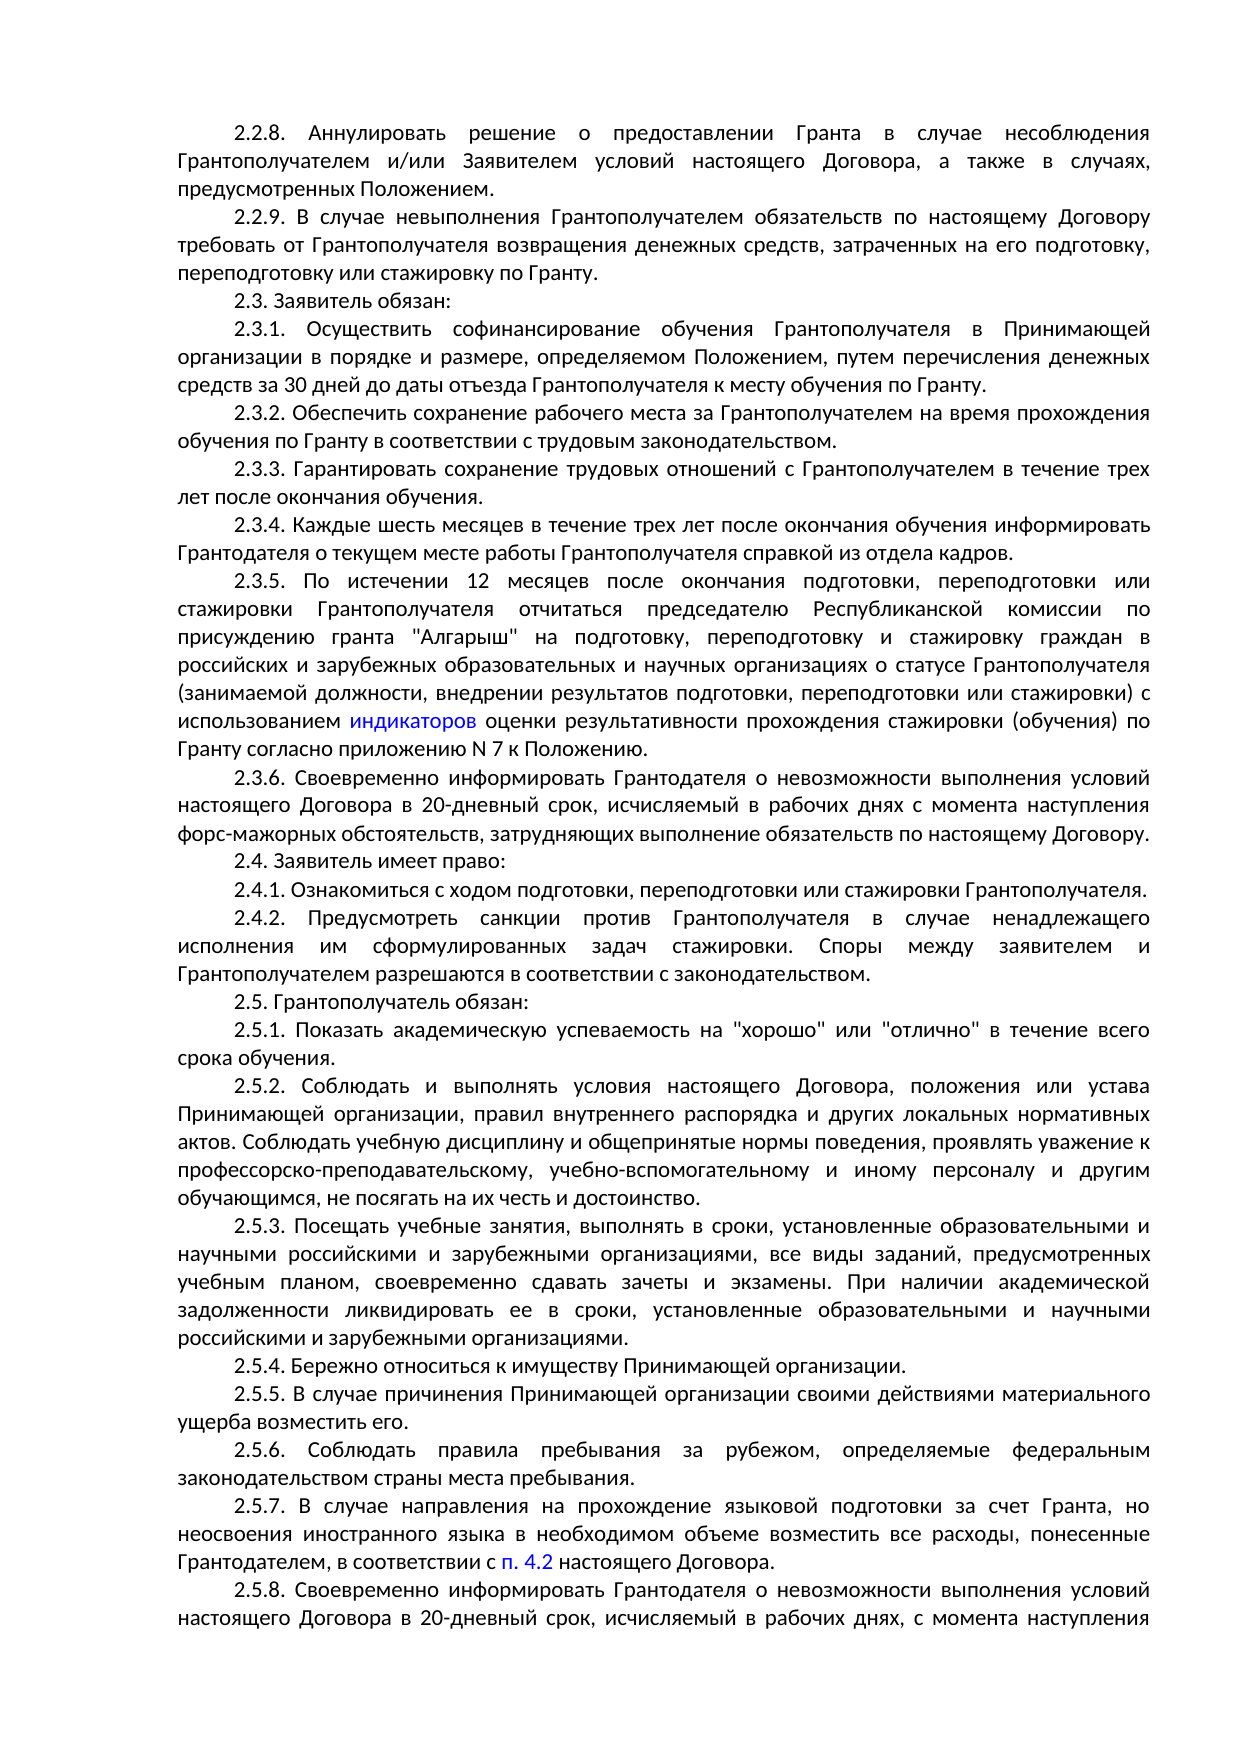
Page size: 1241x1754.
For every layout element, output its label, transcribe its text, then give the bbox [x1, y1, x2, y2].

text 2.5.7. В случае направления на прохождение языковой подготовки за счет Гранта, но неосвоения иностранного языка в необходимом объеме возместить все расходы, понесенные Грантодателем, в соответствии с п. 4.2 настоящего Договора. [177, 1491, 1152, 1575]
text 2.3.1. Осуществить софинансирование обучения Грантополучателя в Принимающей организации в порядке и размере, определяемом Положением, путем перечисления денежных средств за 30 дней до даты отъезда Грантополучателя к месту обучения по Гранту. [177, 314, 1152, 398]
text 2.2.9. В случае невыполнения Грантополучателем обязательств по настоящему Договору требовать от Грантополучателя возвращения денежных средств, затраченных на его подготовку, переподготовку или стажировку по Гранту. [177, 202, 1152, 286]
text 2.2.8. Аннулировать решение о предоставлении Гранта в случае несоблюдения Грантополучателем и/или Заявителем условий настоящего Договора, а также в случаях, предусмотренных Положением. [177, 118, 1152, 202]
text 2.5. Грантополучатель обязан: [177, 987, 1152, 1015]
text 2.3.6. Своевременно информировать Грантодателя о невозможности выполнения условий настоящего Договора в 20-дневный срок, исчисляемый в рабочих днях с момента наступления форс-мажорных обстоятельств, затрудняющих выполнение обязательств по настоящему Договору. [177, 763, 1152, 847]
text 2.5.2. Соблюдать и выполнять условия настоящего Договора, положения или устава Принимающей организации, правил внутреннего распорядка и других локальных нормативных актов. Соблюдать учебную дисциплину и общепринятые нормы поведения, проявлять уважение к профессорско-преподавательскому, учебно-вспомогательному и иному персоналу и другим обучающимся, не посягать на их честь и достоинство. [177, 1071, 1152, 1211]
text 2.4.2. Предусмотреть санкции против Грантополучателя в случае ненадлежащего исполнения им сформулированных задач стажировки. Споры между заявителем и Грантополучателем разрешаются в соответствии с законодательством. [177, 903, 1152, 987]
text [177, 1575, 1152, 1631]
text 2.3.4. Каждые шесть месяцев в течение трех лет после окончания обучения информировать Грантодателя о текущем месте работы Грантополучателя справкой из отдела кадров. [177, 510, 1152, 566]
text 2.4. Заявитель имеет право: [177, 847, 1152, 875]
text 2.5.5. В случае причинения Принимающей организации своими действиями материального ущерба возместить его. [177, 1379, 1152, 1435]
text 2.3. Заявитель обязан: [177, 286, 1152, 314]
text 2.3.3. Гарантировать сохранение трудовых отношений с Грантополучателем в течение трех лет после окончания обучения. [177, 454, 1152, 510]
text 2.4.1. Ознакомиться с ходом подготовки, переподготовки или стажировки Грантополучателя. [177, 875, 1152, 903]
text 2.3.5. По истечении 12 месяцев после окончания подготовки, переподготовки или стажировки Грантополучателя отчитаться председателю Республиканской комиссии по присуждению гранта "Алгарыш" на подготовку, переподготовку и стажировку граждан в российских и зарубежных образовательных и научных организациях о статусе Грантополучателя (занимаемой должности, внедрении результатов подготовки, переподготовки или стажировки) с использованием индикаторов оценки результативности прохождения стажировки (обучения) по Гранту согласно приложению N 7 к Положению. [177, 566, 1152, 763]
text 2.5.6. Соблюдать правила пребывания за рубежом, определяемые федеральным законодательством страны места пребывания. [177, 1435, 1152, 1491]
text 2.5.3. Посещать учебные занятия, выполнять в сроки, установленные образовательными и научными российскими и зарубежными организациями, все виды заданий, предусмотренных учебным планом, своевременно сдавать зачеты и экзамены. При наличии академической задолженности ликвидировать ее в сроки, установленные образовательными и научными российскими и зарубежными организациями. [177, 1211, 1152, 1351]
text 2.5.4. Бережно относиться к имуществу Принимающей организации. [177, 1351, 1152, 1379]
text 2.5.1. Показать академическую успеваемость на "хорошо" или "отлично" в течение всего срока обучения. [177, 1015, 1152, 1071]
text 2.3.2. Обеспечить сохранение рабочего места за Грантополучателем на время прохождения обучения по Гранту в соответствии с трудовым законодательством. [177, 398, 1152, 454]
